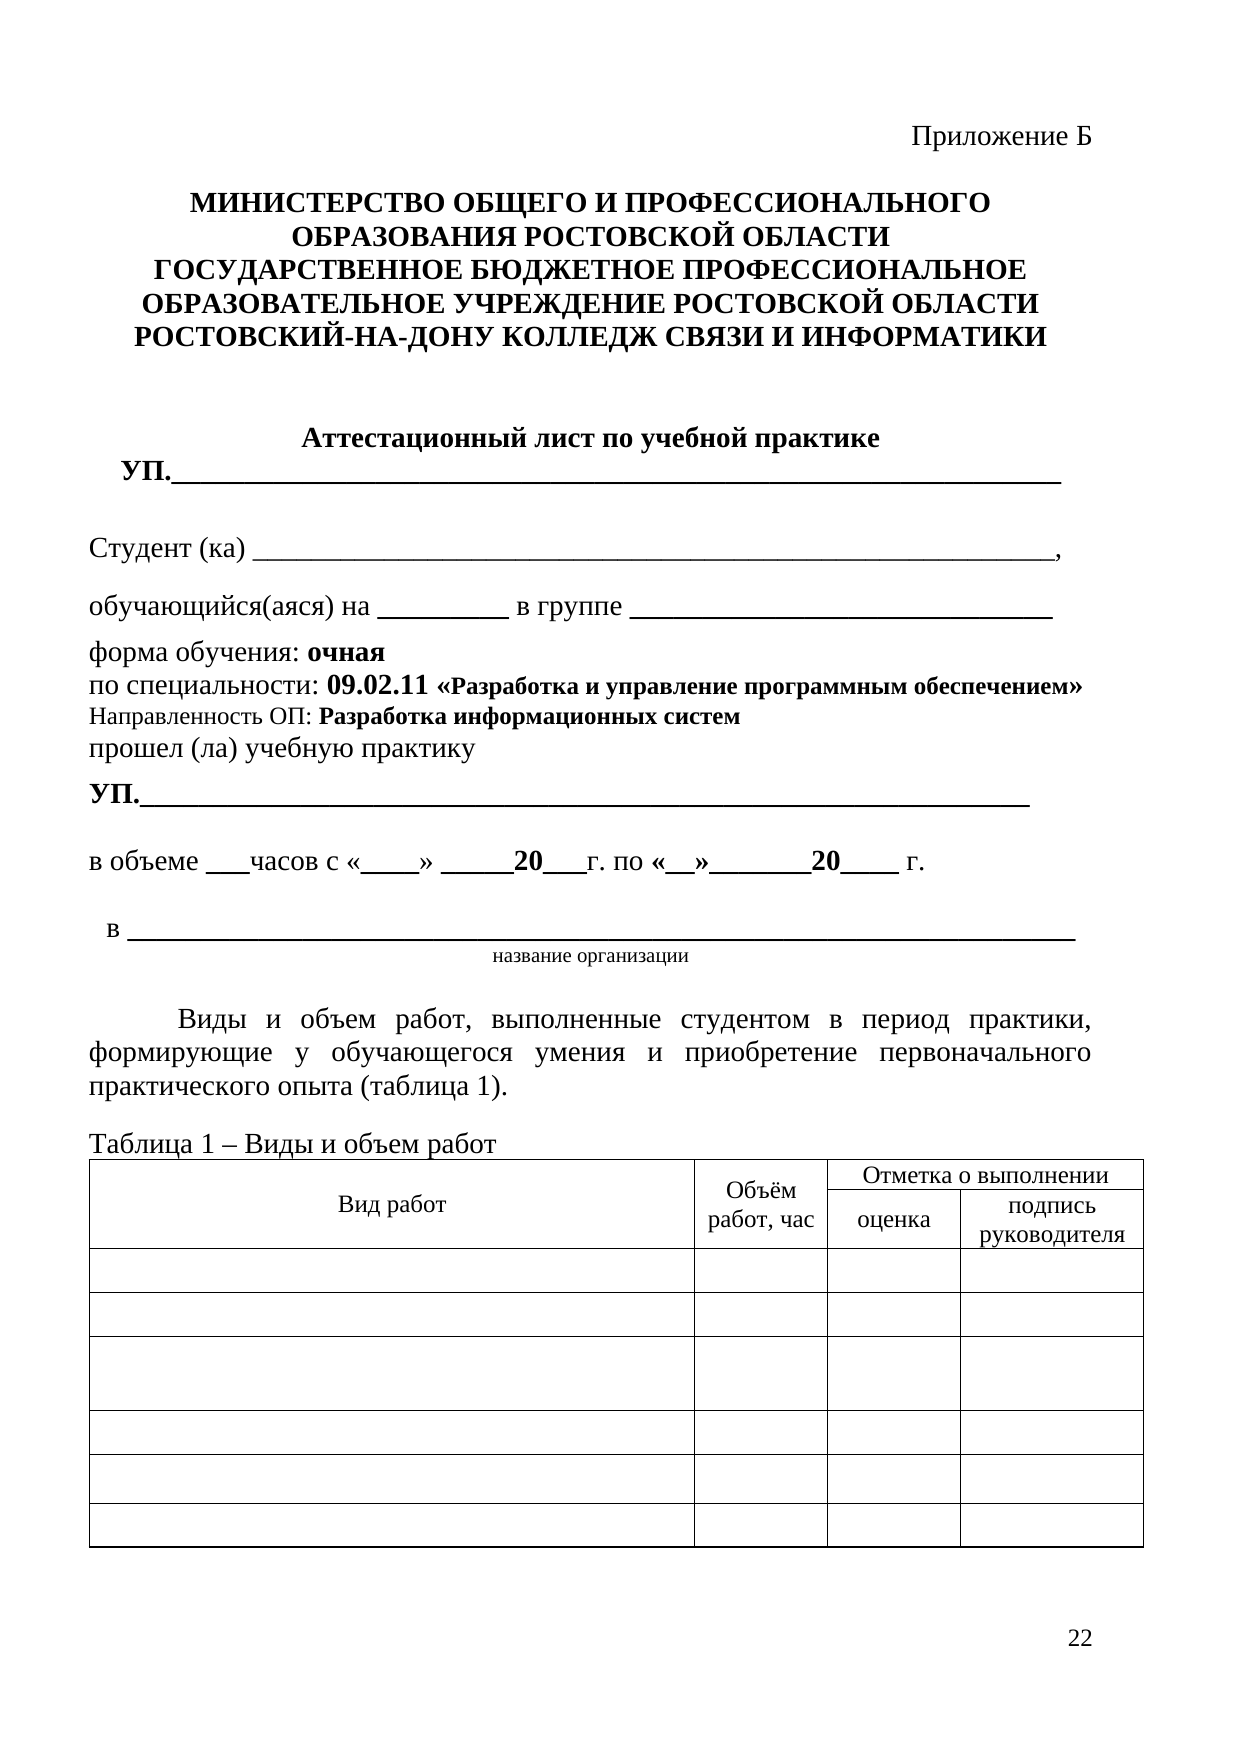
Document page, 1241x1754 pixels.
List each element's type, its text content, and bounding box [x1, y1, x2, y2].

text Направленность ОП: Разработка информационных систем [89, 701, 1092, 730]
table_cell подпись руководителя [961, 1190, 1143, 1248]
table_header Объём работ, час [695, 1160, 827, 1248]
table_cell [695, 1411, 827, 1454]
table_cell [828, 1411, 960, 1454]
table_cell [90, 1455, 694, 1502]
text УП._____________________________________________________________ [89, 776, 1092, 809]
table_cell [695, 1293, 827, 1336]
text МИНИСТЕРСТВО ОБЩЕГО И ПРОФЕССИОНАЛЬНОГО ОБРАЗОВАНИЯ РОСТОВСКОЙ ОБЛАСТИ [89, 185, 1092, 252]
table_cell [961, 1411, 1143, 1454]
table_cell [961, 1504, 1143, 1546]
text форма обучения: очная [89, 634, 1092, 667]
table_cell [90, 1293, 694, 1336]
text Виды и объем работ, выполненные студентом в период практики, формирующие у обучающегося умения и приобретение первоначального практического опыта (таблица 1). [89, 1001, 1092, 1102]
table_cell [695, 1249, 827, 1292]
text Таблица 1 – Виды и объем работ [15, 1126, 1092, 1159]
table_cell [961, 1455, 1143, 1502]
text обучающийся(аяся) на _________ в группе _____________________________ [89, 588, 1092, 621]
table_cell [828, 1504, 960, 1546]
table_cell [90, 1411, 694, 1454]
table_cell [961, 1337, 1143, 1410]
table_cell [695, 1504, 827, 1546]
text Аттестационный лист по учебной практике [89, 420, 1092, 453]
text по специальности: 09.02.11 «Разработка и управление программным обеспечением» [89, 667, 1092, 701]
text УП._____________________________________________________________ [89, 453, 1092, 487]
table_cell [695, 1455, 827, 1502]
table_cell [961, 1249, 1143, 1292]
table_cell [828, 1249, 960, 1292]
table_cell [90, 1249, 694, 1292]
text ГОСУДАРСТВЕННОЕ БЮДЖЕТНОЕ ПРОФЕССИОНАЛЬНОЕ ОБРАЗОВАТЕЛЬНОЕ УЧРЕЖДЕНИЕ РОСТОВСКОЙ ОБЛАСТИ [89, 252, 1092, 319]
table_cell [961, 1293, 1143, 1336]
table_cell [90, 1504, 694, 1546]
table_cell [828, 1455, 960, 1502]
text в _________________________________________________________________ [15, 910, 1092, 943]
table_cell оценка [828, 1190, 960, 1248]
text Приложение Б [89, 118, 1092, 152]
text Студент (ка) _______________________________________________________, [89, 530, 1092, 564]
table_cell [828, 1337, 960, 1410]
text название организации [15, 943, 1092, 967]
text РОСТОВСКИЙ-НА-ДОНУ КОЛЛЕДЖ СВЯЗИ И ИНФОРМАТИКИ [89, 319, 1092, 353]
table_header Вид работ [90, 1160, 694, 1248]
table_cell [695, 1337, 827, 1410]
text в объеме ___часов с «____» _____20___г. по «__»_______20____ г. [15, 843, 1092, 876]
table_header Отметка о выполнении [828, 1160, 1143, 1189]
table_cell [828, 1293, 960, 1336]
table_cell [90, 1337, 694, 1410]
text прошел (ла) учебную практику [89, 730, 1092, 763]
